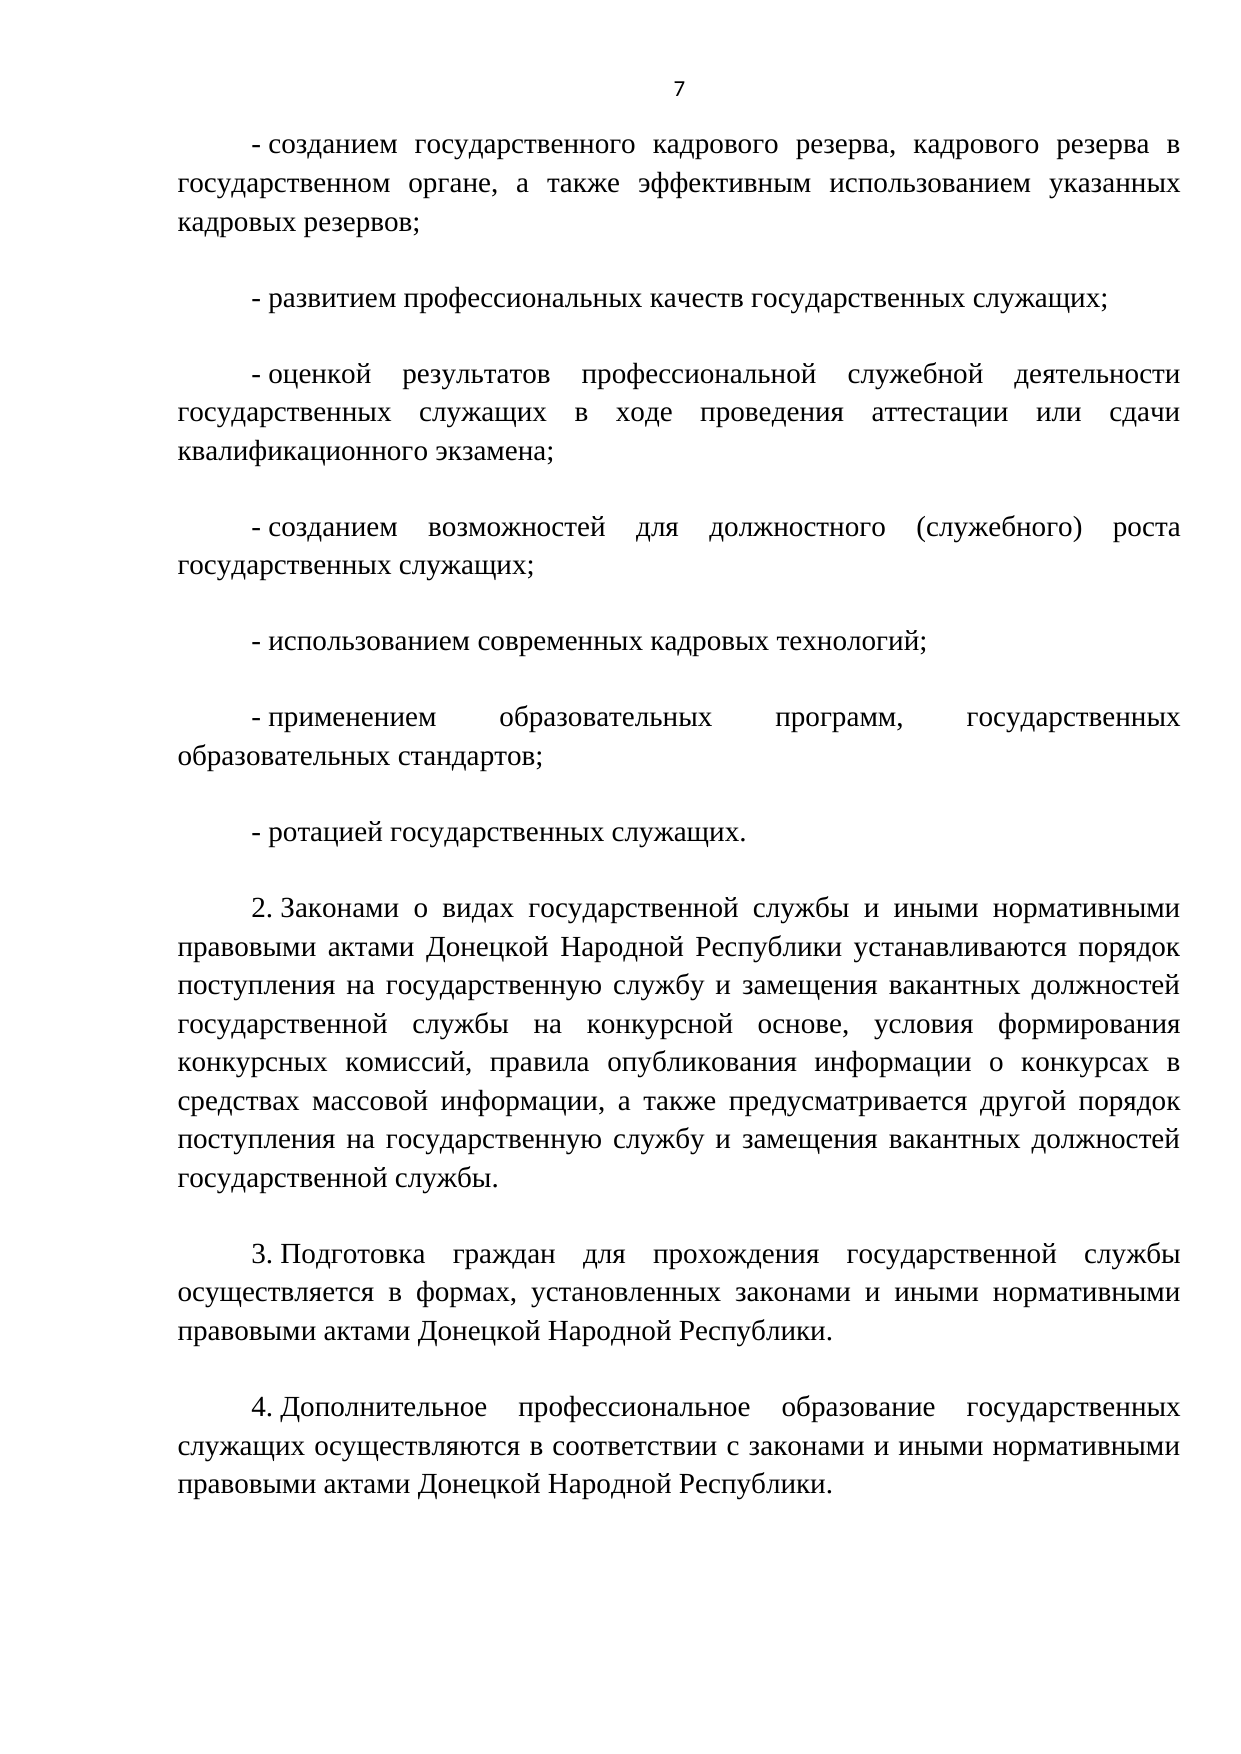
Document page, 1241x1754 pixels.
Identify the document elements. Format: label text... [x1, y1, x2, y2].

text 4. Дополнительное профессиональное образование государственных служащих осуществляются в соответствии с законами и иными нормативными правовыми актами Донецкой Народной Республики. [177, 1389, 1181, 1500]
text - применением образовательных программ, государственных образовательных стандартов; [177, 699, 1181, 772]
text - созданием возможностей для должностного (служебного) роста государственных служащих; [177, 509, 1181, 581]
text 3. Подготовка граждан для прохождения государственной службы осуществляется в формах, установленных законами и иными нормативными правовыми актами Донецкой Народной Республики. [177, 1236, 1181, 1347]
text - созданием государственного кадрового резерва, кадрового резерва в государственном органе, а также эффективным использованием указанных кадровых резервов; [177, 127, 1181, 237]
text - оценкой результатов профессиональной служебной деятельности государственных служащих в ходе проведения аттестации или сдачи квалификационного экзамена; [177, 356, 1181, 466]
text - ротацией государственных служащих. [177, 814, 1181, 848]
text 2. Законами о видах государственной службы и иными нормативными правовыми актами Донецкой Народной Республики устанавливаются порядок поступления на государственную службу и замещения вакантных должностей государственной службы на конкурсной основе, условия формирования конкурсных комиссий, правила опубликования информации о конкурсах в средствах массовой информации, а также предусматривается другой порядок поступления на государственную службу и замещения вакантных должностей государственной службы. [177, 890, 1181, 1193]
text - использованием современных кадровых технологий; [177, 623, 1181, 657]
text - развитием профессиональных качеств государственных служащих; [177, 280, 1181, 313]
